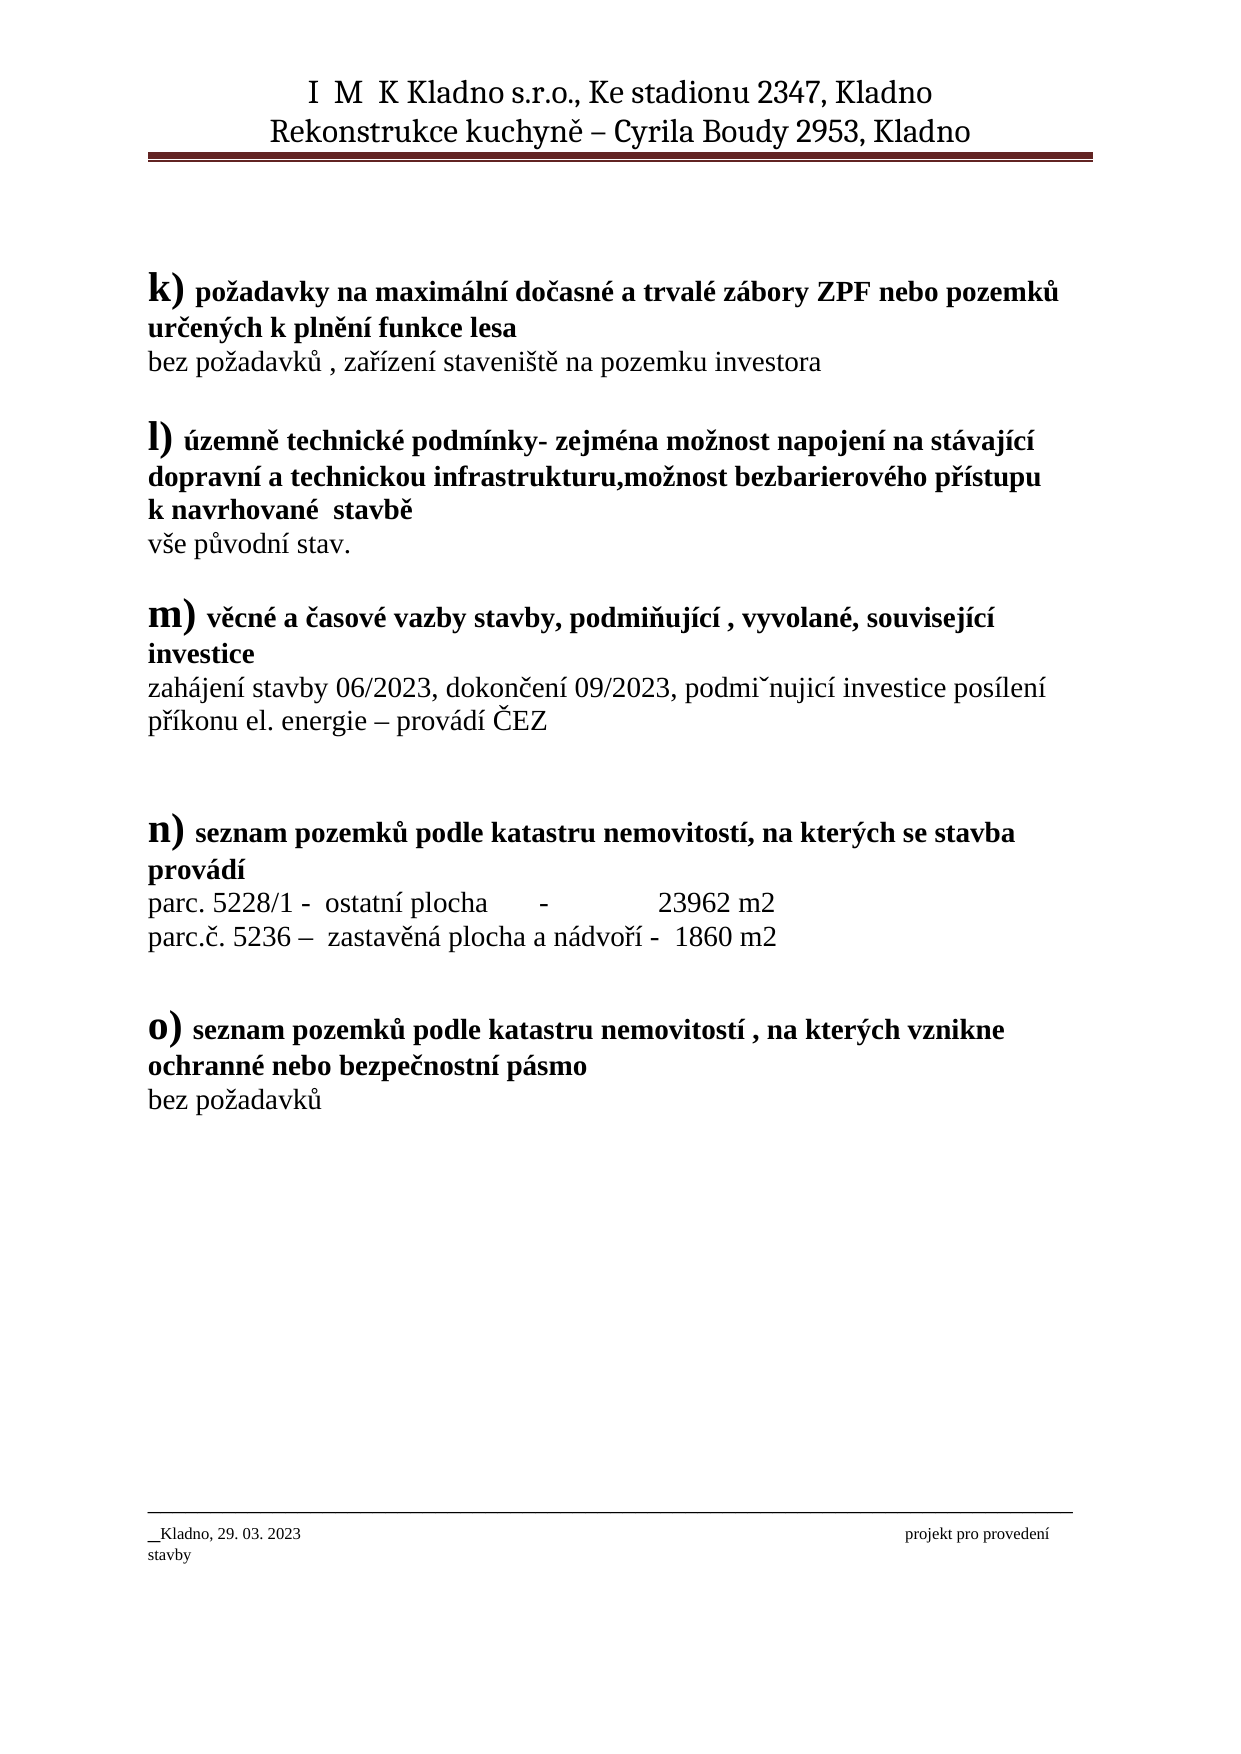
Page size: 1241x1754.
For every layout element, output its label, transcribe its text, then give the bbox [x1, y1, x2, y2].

text n) seznam pozemků podle katastru nemovitostí, na kterých se stavba provádí [148, 804, 1093, 885]
text m) věcné a časové vazby stavby, podmiňující , vyvolané, související investice [148, 588, 1093, 670]
text parc.č. 5236 – zastavěná plocha a nádvoří - 1860 m2 [148, 919, 1093, 952]
text vše původní stav. [148, 526, 1093, 559]
text parc. 5228/1 - ostatní plocha - 23962 m2 [148, 885, 1093, 919]
text bez požadavků , zařízení staveniště na pozemku investora [148, 344, 1093, 377]
text l) územně technické podmínky- zejména možnost napojení na stávající dopravní a technickou infrastrukturu,možnost bezbarierového přístupu k navrhované stavbě [148, 411, 1093, 526]
text o) seznam pozemků podle katastru nemovitostí , na kterých vznikne ochranné nebo bezpečnostní pásmo [148, 1000, 1093, 1082]
text zahájení stavby 06/2023, dokončení 09/2023, podmiˇnujicí investice posílení příkonu el. energie – provádí ČEZ [148, 670, 1093, 737]
text bez požadavků [148, 1082, 1093, 1115]
text k) požadavky na maximální dočasné a trvalé zábory ZPF nebo pozemků určených k plnění funkce lesa [148, 262, 1093, 344]
